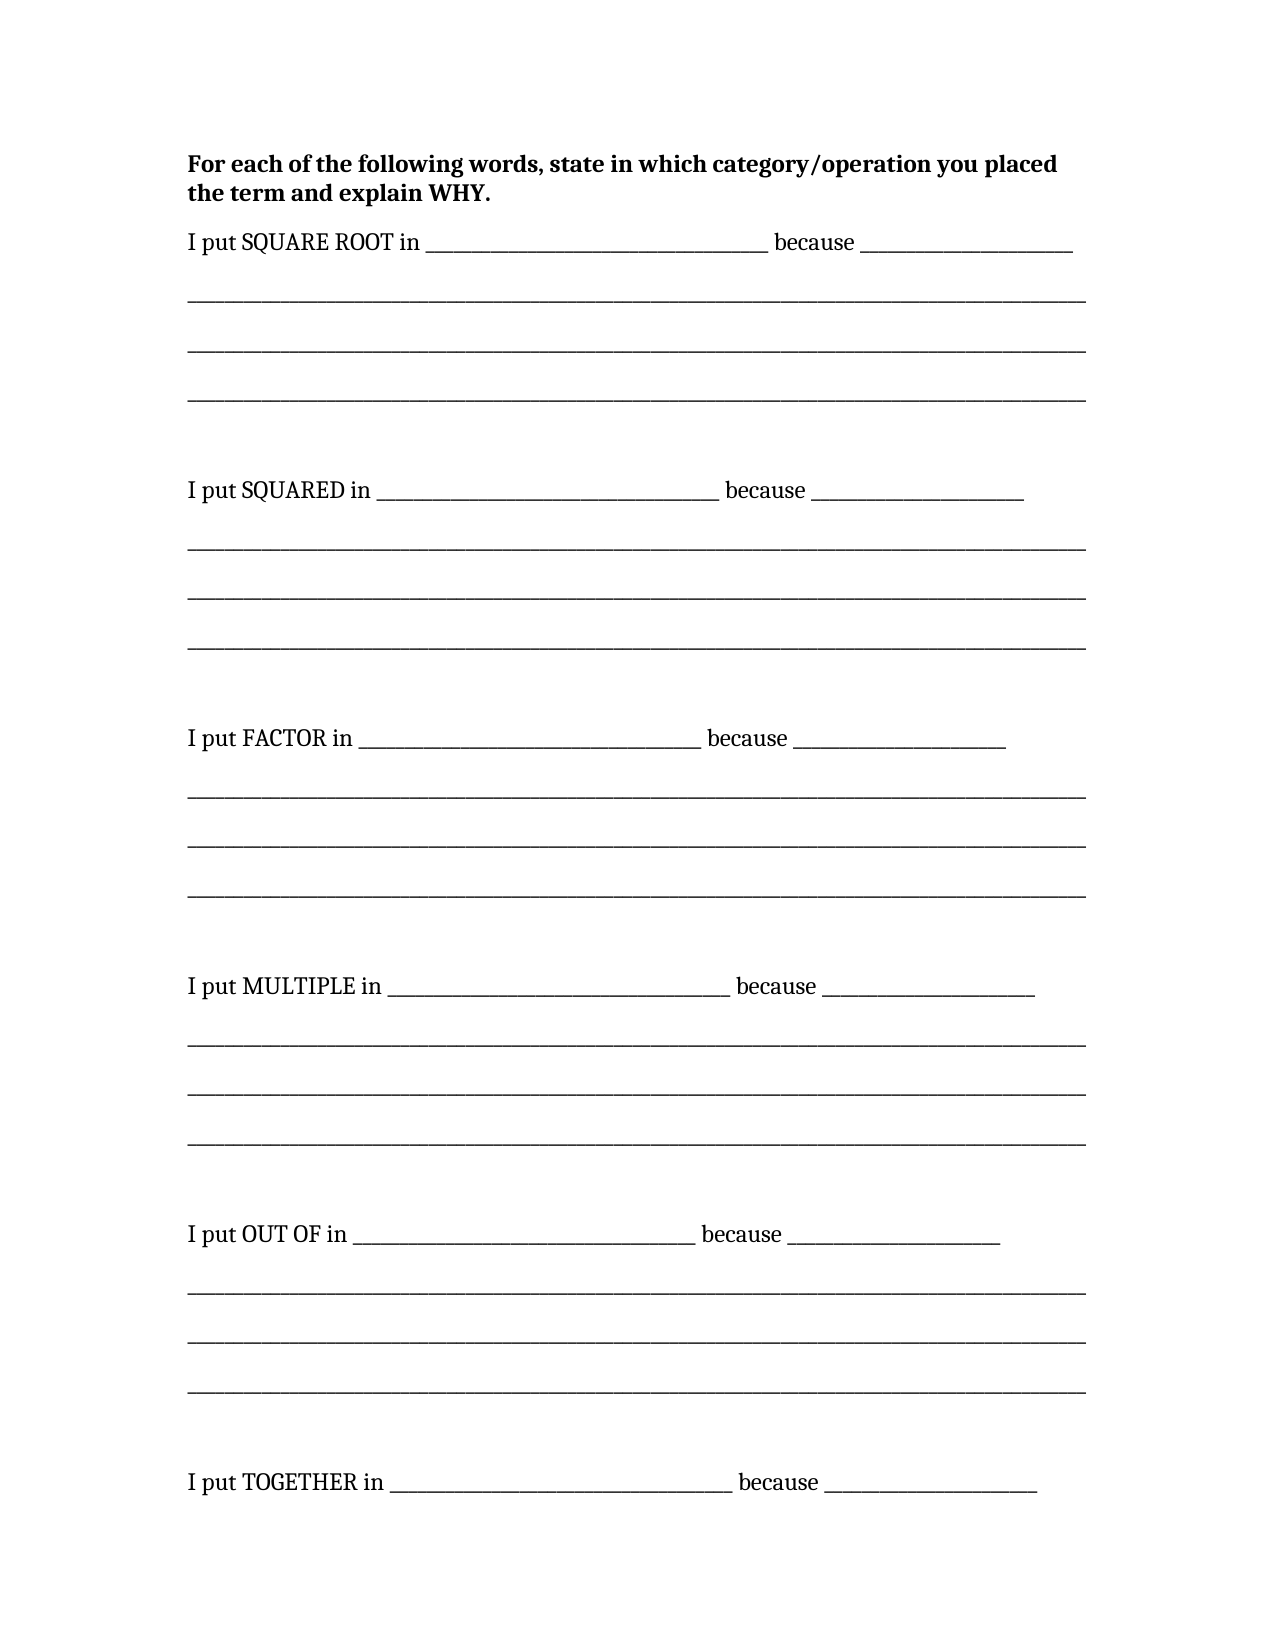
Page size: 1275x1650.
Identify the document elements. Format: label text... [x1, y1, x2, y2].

text I put TOGETHER in _____________________________________ because _______________________ [187, 1468, 1087, 1497]
text _________________________________________________________________________________________________ [187, 774, 1087, 802]
text I put MULTIPLE in _____________________________________ because _______________________ [187, 972, 1087, 1001]
text _________________________________________________________________________________________________ [187, 327, 1087, 356]
text _________________________________________________________________________________________________ [187, 1071, 1087, 1100]
text _________________________________________________________________________________________________ [187, 526, 1087, 554]
text I put FACTOR in _____________________________________ because _______________________ [187, 724, 1087, 753]
text _________________________________________________________________________________________________ [187, 278, 1087, 307]
text _________________________________________________________________________________________________ [187, 1319, 1087, 1348]
text I put SQUARE ROOT in _____________________________________ because _______________________ [187, 228, 1087, 257]
text _________________________________________________________________________________________________ [187, 823, 1087, 852]
text _________________________________________________________________________________________________ [187, 1269, 1087, 1298]
text I put SQUARED in _____________________________________ because _______________________ [187, 476, 1087, 505]
text _________________________________________________________________________________________________ [187, 625, 1087, 654]
text _________________________________________________________________________________________________ [187, 377, 1087, 406]
text _________________________________________________________________________________________________ [187, 873, 1087, 902]
text I put OUT OF in _____________________________________ because _______________________ [187, 1220, 1087, 1249]
text _________________________________________________________________________________________________ [187, 575, 1087, 604]
text _________________________________________________________________________________________________ [187, 1022, 1087, 1050]
text For each of the following words, state in which category/operation you placed the term and explain WHY. [187, 150, 1087, 207]
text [187, 1369, 1087, 1397]
text _________________________________________________________________________________________________ [187, 1121, 1087, 1149]
